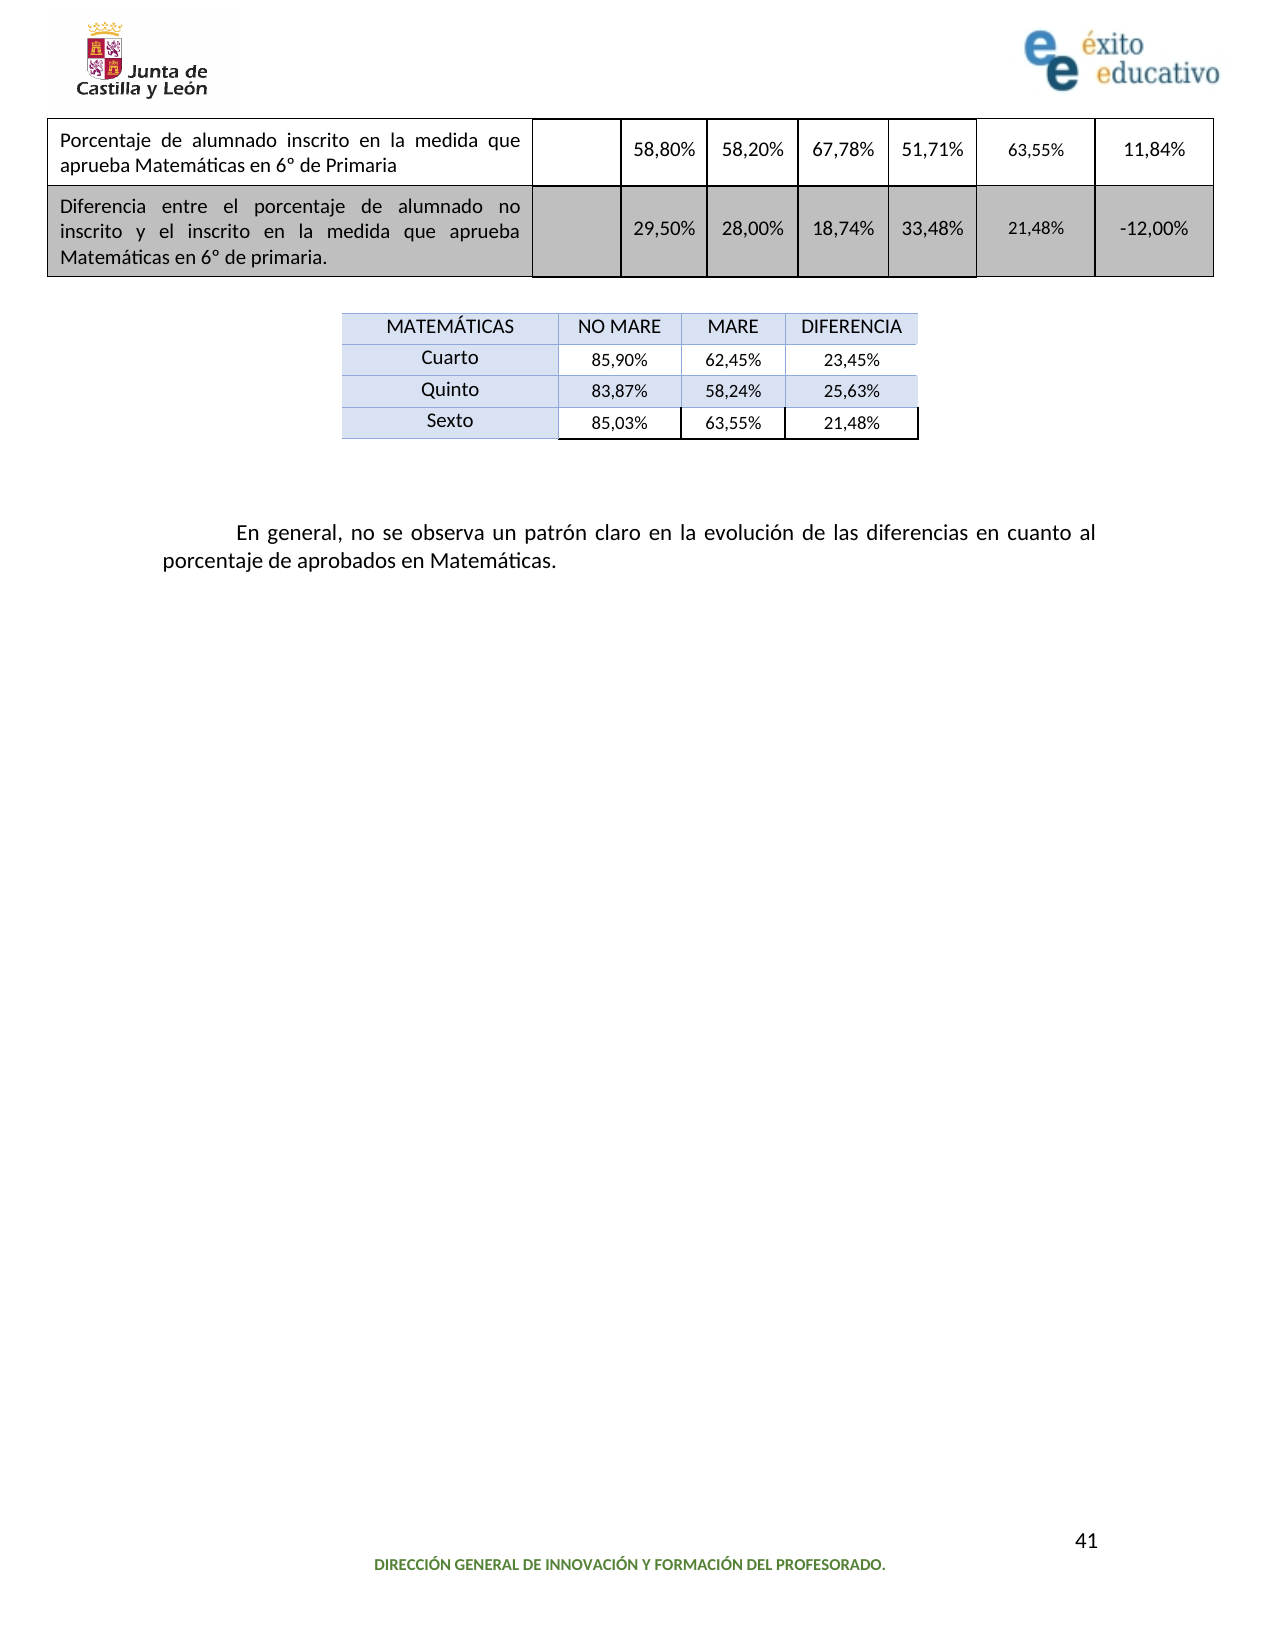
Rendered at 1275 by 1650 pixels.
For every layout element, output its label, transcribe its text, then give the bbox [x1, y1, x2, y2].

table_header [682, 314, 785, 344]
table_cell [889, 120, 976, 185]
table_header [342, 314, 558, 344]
picture [1008, 23, 1236, 99]
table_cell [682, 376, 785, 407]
text En general, no se observa un patrón claro en la evolución de las diferencias en cuanto al porcentaje de aprobados en Matemáticas. [162, 518, 1098, 574]
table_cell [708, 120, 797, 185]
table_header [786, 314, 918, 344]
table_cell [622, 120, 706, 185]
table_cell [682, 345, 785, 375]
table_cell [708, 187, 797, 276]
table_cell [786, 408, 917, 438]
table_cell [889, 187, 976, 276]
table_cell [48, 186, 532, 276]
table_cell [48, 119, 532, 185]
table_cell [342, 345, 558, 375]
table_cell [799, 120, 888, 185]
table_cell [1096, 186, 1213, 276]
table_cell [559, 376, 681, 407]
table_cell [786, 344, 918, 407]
picture [47, 6, 235, 111]
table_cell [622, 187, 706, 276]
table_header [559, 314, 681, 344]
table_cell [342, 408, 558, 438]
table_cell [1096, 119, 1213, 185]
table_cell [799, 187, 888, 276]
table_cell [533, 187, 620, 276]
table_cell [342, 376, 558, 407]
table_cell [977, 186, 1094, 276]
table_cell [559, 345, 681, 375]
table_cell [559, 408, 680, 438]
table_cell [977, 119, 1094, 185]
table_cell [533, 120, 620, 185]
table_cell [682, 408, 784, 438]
